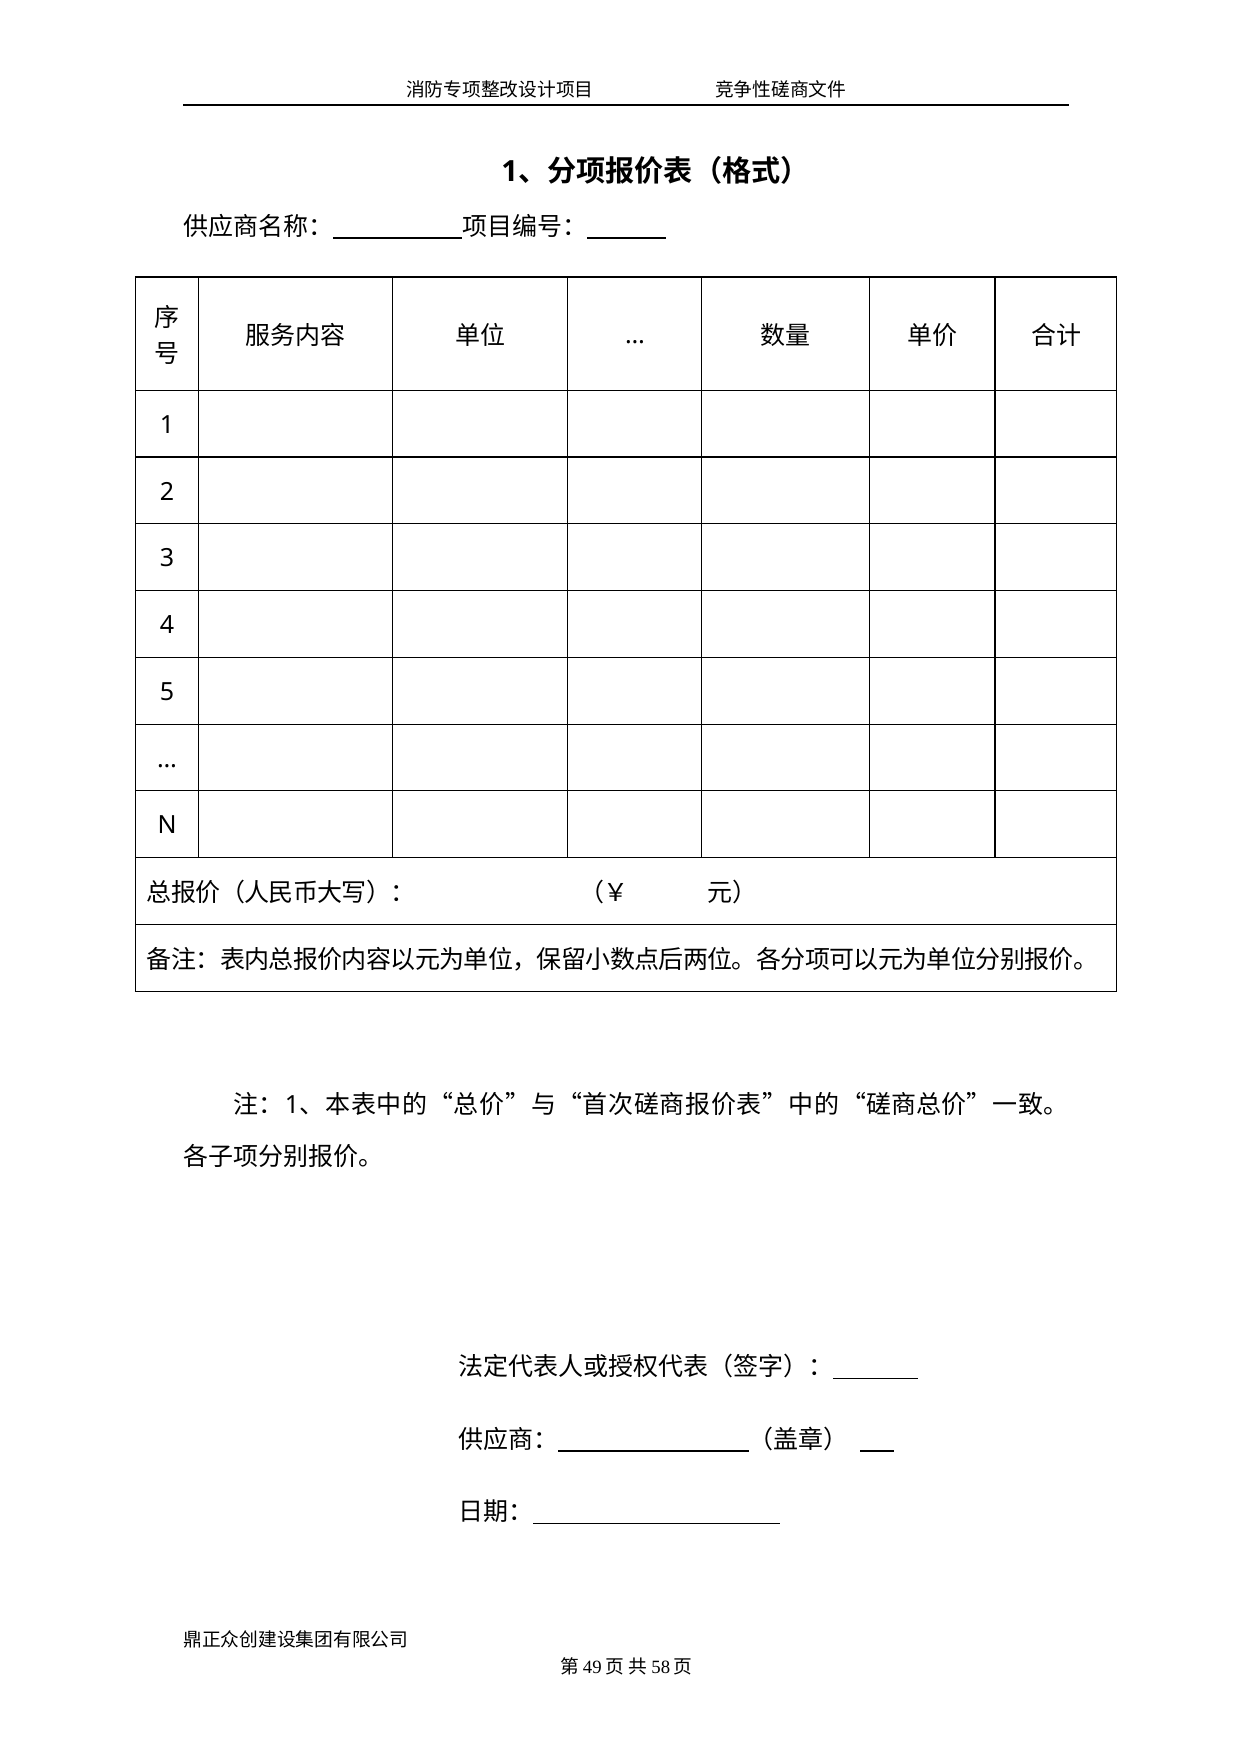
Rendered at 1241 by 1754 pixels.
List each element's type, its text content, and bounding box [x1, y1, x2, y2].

table_cell [199, 391, 392, 456]
table_cell [702, 658, 869, 723]
table_cell [870, 725, 994, 790]
table_cell [393, 725, 567, 790]
table_cell [199, 458, 392, 523]
table_cell [199, 725, 392, 790]
table_cell [870, 791, 994, 857]
table_cell [702, 391, 869, 456]
table_cell [702, 458, 869, 523]
table_cell [702, 791, 869, 857]
text 日期： [183, 1492, 1069, 1528]
table_header 合计 [996, 278, 1116, 389]
table_cell [996, 391, 1116, 456]
table_cell 2 [136, 458, 198, 523]
table_cell [870, 591, 994, 657]
table_cell [199, 524, 392, 590]
table_cell [199, 658, 392, 723]
table_cell [568, 591, 701, 657]
table_cell [393, 391, 567, 456]
table_cell [199, 591, 392, 657]
table_cell [996, 725, 1116, 790]
table_header 单位 [393, 278, 567, 389]
table_cell [393, 524, 567, 590]
table_cell [568, 524, 701, 590]
table_header 单价 [870, 278, 994, 389]
text 注：1、本表中的“总价”与“首次磋商报价表”中的“磋商总价”一致。各子项分别报价。 [183, 1072, 1069, 1176]
table_cell [996, 591, 1116, 657]
table_header 序号 [136, 278, 198, 389]
table_cell [870, 458, 994, 523]
table_cell [996, 791, 1116, 857]
table_cell [870, 658, 994, 723]
table_cell [393, 591, 567, 657]
table_cell [393, 658, 567, 723]
table_cell 1 [136, 391, 198, 456]
table_cell [393, 791, 567, 857]
table_cell [568, 791, 701, 857]
table_header 服务内容 [199, 278, 392, 389]
table_cell [996, 658, 1116, 723]
table_cell [996, 524, 1116, 590]
table_cell [568, 658, 701, 723]
table_cell N [136, 791, 198, 857]
table_cell 备注：表内总报价内容以元为单位，保留小数点后两位。各分项可以元为单位分别报价。 [136, 925, 1116, 991]
text 1、分项报价表（格式） [183, 148, 1069, 190]
table_cell 总报价（人民币大写）： （￥ 元） [136, 858, 1116, 924]
text 供应商名称： 项目编号： [183, 201, 1069, 242]
table_cell [996, 458, 1116, 523]
table_header 数量 [702, 278, 869, 389]
table_header … [568, 278, 701, 389]
table_cell [568, 725, 701, 790]
table_cell [393, 458, 567, 523]
table_cell [568, 458, 701, 523]
table_cell [568, 391, 701, 456]
table_cell [870, 391, 994, 456]
table_cell 3 [136, 524, 198, 590]
table_cell [870, 524, 994, 590]
table_cell 5 [136, 658, 198, 723]
table_cell [702, 591, 869, 657]
table_cell … [136, 725, 198, 790]
text 法定代表人或授权代表（签字）： [183, 1347, 1086, 1383]
table_cell 4 [136, 591, 198, 657]
table_cell [199, 791, 392, 857]
table_cell [702, 524, 869, 590]
table_cell [702, 725, 869, 790]
text 供应商： （盖章） [183, 1419, 1086, 1455]
